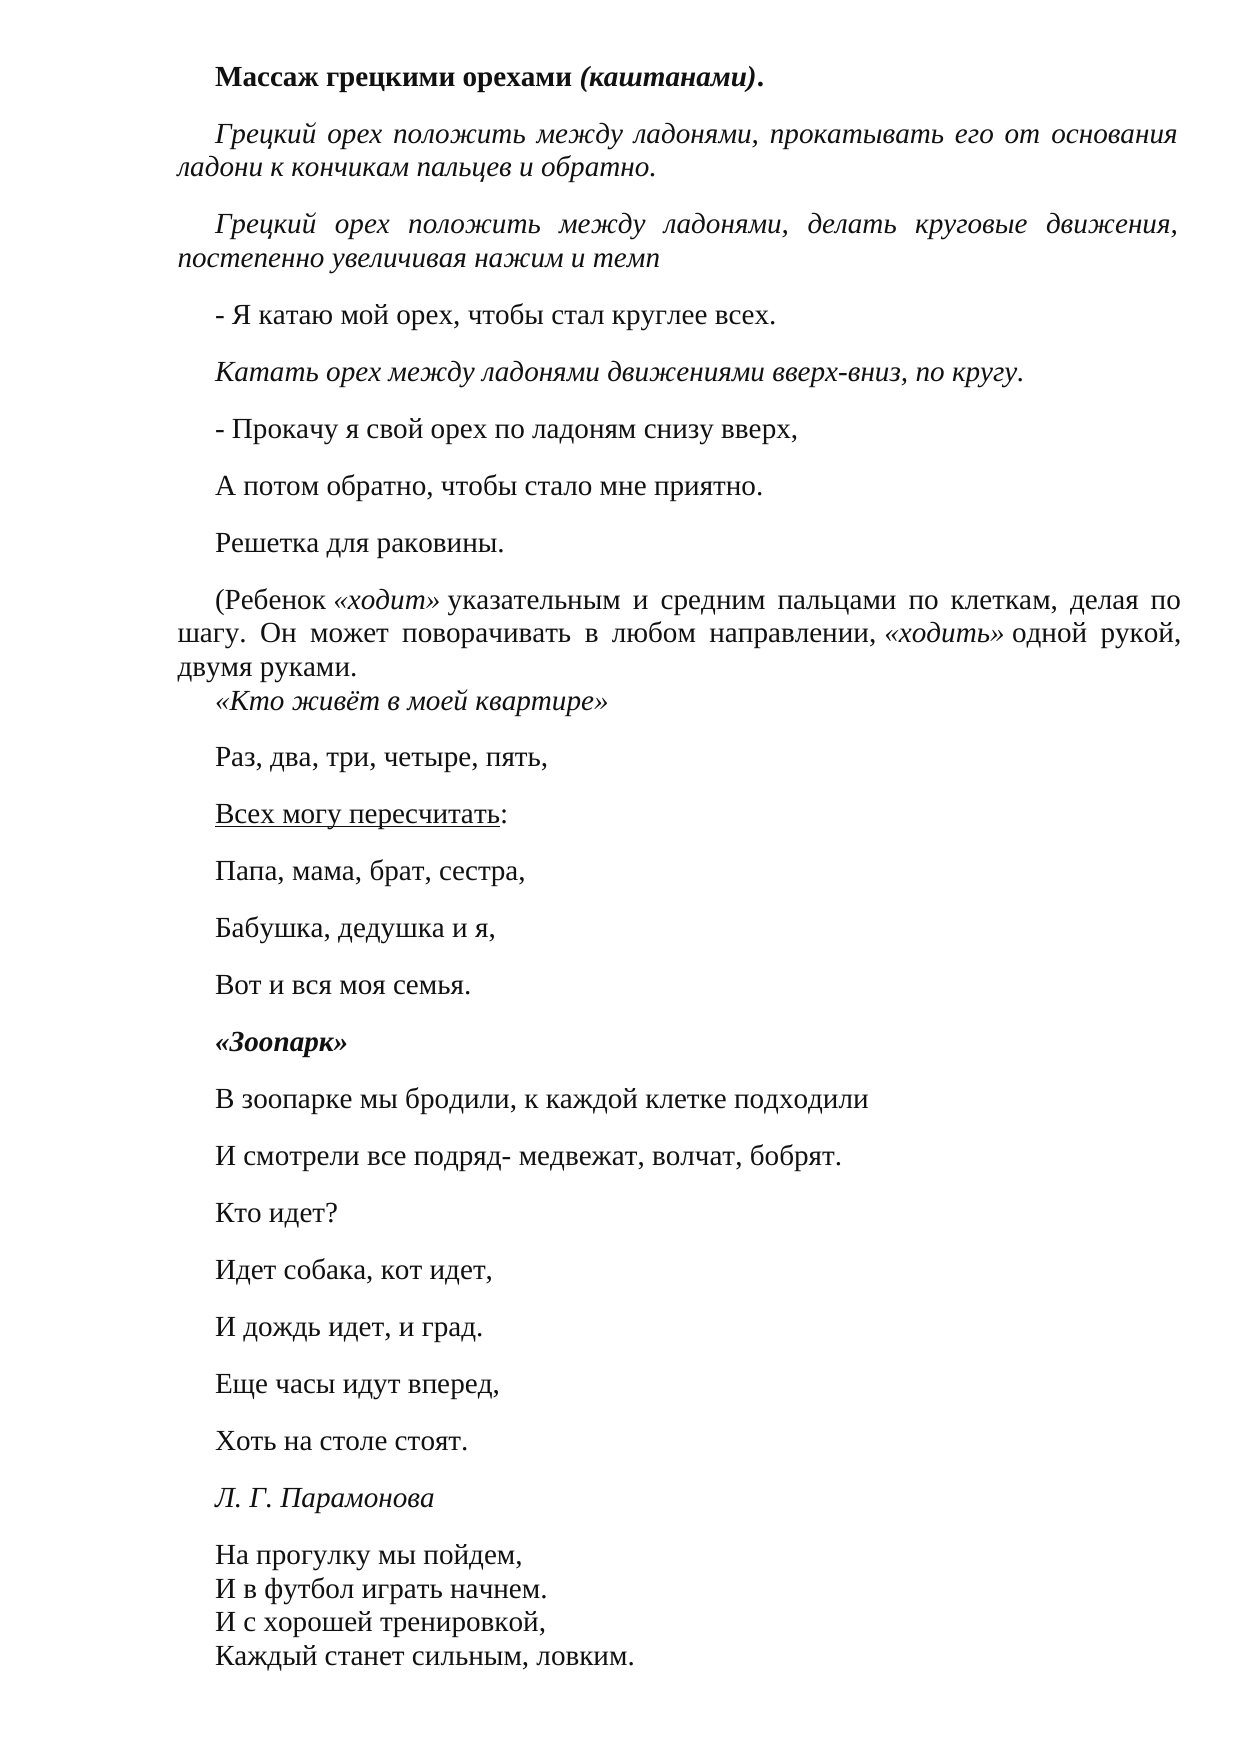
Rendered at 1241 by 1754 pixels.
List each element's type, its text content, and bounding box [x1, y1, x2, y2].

text Папа, мама, брат, сестра, [177, 853, 1181, 887]
text - Я катаю мой орех, чтобы стал круглее всех. [177, 297, 1181, 331]
text Решетка для раковины. [177, 525, 1181, 558]
text Грецкий орех положить между ладонями, прокатывать его от основания ладони к кончикам пальцев и обратно. [177, 116, 1181, 183]
text И в футбол играть начнем. [177, 1571, 1181, 1604]
text (Ребенок «ходит» указательным и средним пальцами по клеткам, делая по шагу. Он может поворачивать в любом направлении, «ходить» одной рукой, двумя руками. [177, 582, 1181, 683]
text Идет собака, кот идет, [177, 1252, 1181, 1286]
text Бабушка, дедушка и я, [177, 911, 1181, 944]
text Всех могу пересчитать: [177, 797, 1181, 830]
text Еще часы идут вперед, [177, 1366, 1181, 1400]
text Кто идет? [177, 1195, 1181, 1229]
text Вот и вся моя семья. [177, 967, 1181, 1001]
text И с хорошей тренировкой, [177, 1604, 1181, 1638]
text И дождь идет, и град. [177, 1309, 1181, 1343]
text Л. Г. Парамонова [177, 1480, 1181, 1514]
text «Зоопарк» [177, 1024, 1181, 1058]
text Катать орех между ладонями движениями вверх-вниз, по кругу. [177, 354, 1181, 388]
text - Прокачу я свой орех по ладоням снизу вверх, [177, 411, 1181, 444]
text «Кто живёт в моей квартире» [177, 683, 1181, 716]
text Массаж грецкими орехами (каштанами). [177, 59, 1181, 93]
text Хоть на столе стоят. [177, 1423, 1181, 1457]
text И смотрели все подряд- медвежат, волчат, бобрят. [177, 1138, 1181, 1172]
text Раз, два, три, четыре, пять, [177, 739, 1181, 773]
text На прогулку мы пойдем, [177, 1537, 1181, 1571]
text А потом обратно, чтобы стало мне приятно. [177, 468, 1181, 502]
text Грецкий орех положить между ладонями, делать круговые движения, постепенно увеличивая нажим и темп [177, 207, 1181, 274]
text Каждый станет сильным, ловким. [177, 1638, 1181, 1671]
text В зоопарке мы бродили, к каждой клетке подходили [177, 1081, 1181, 1115]
